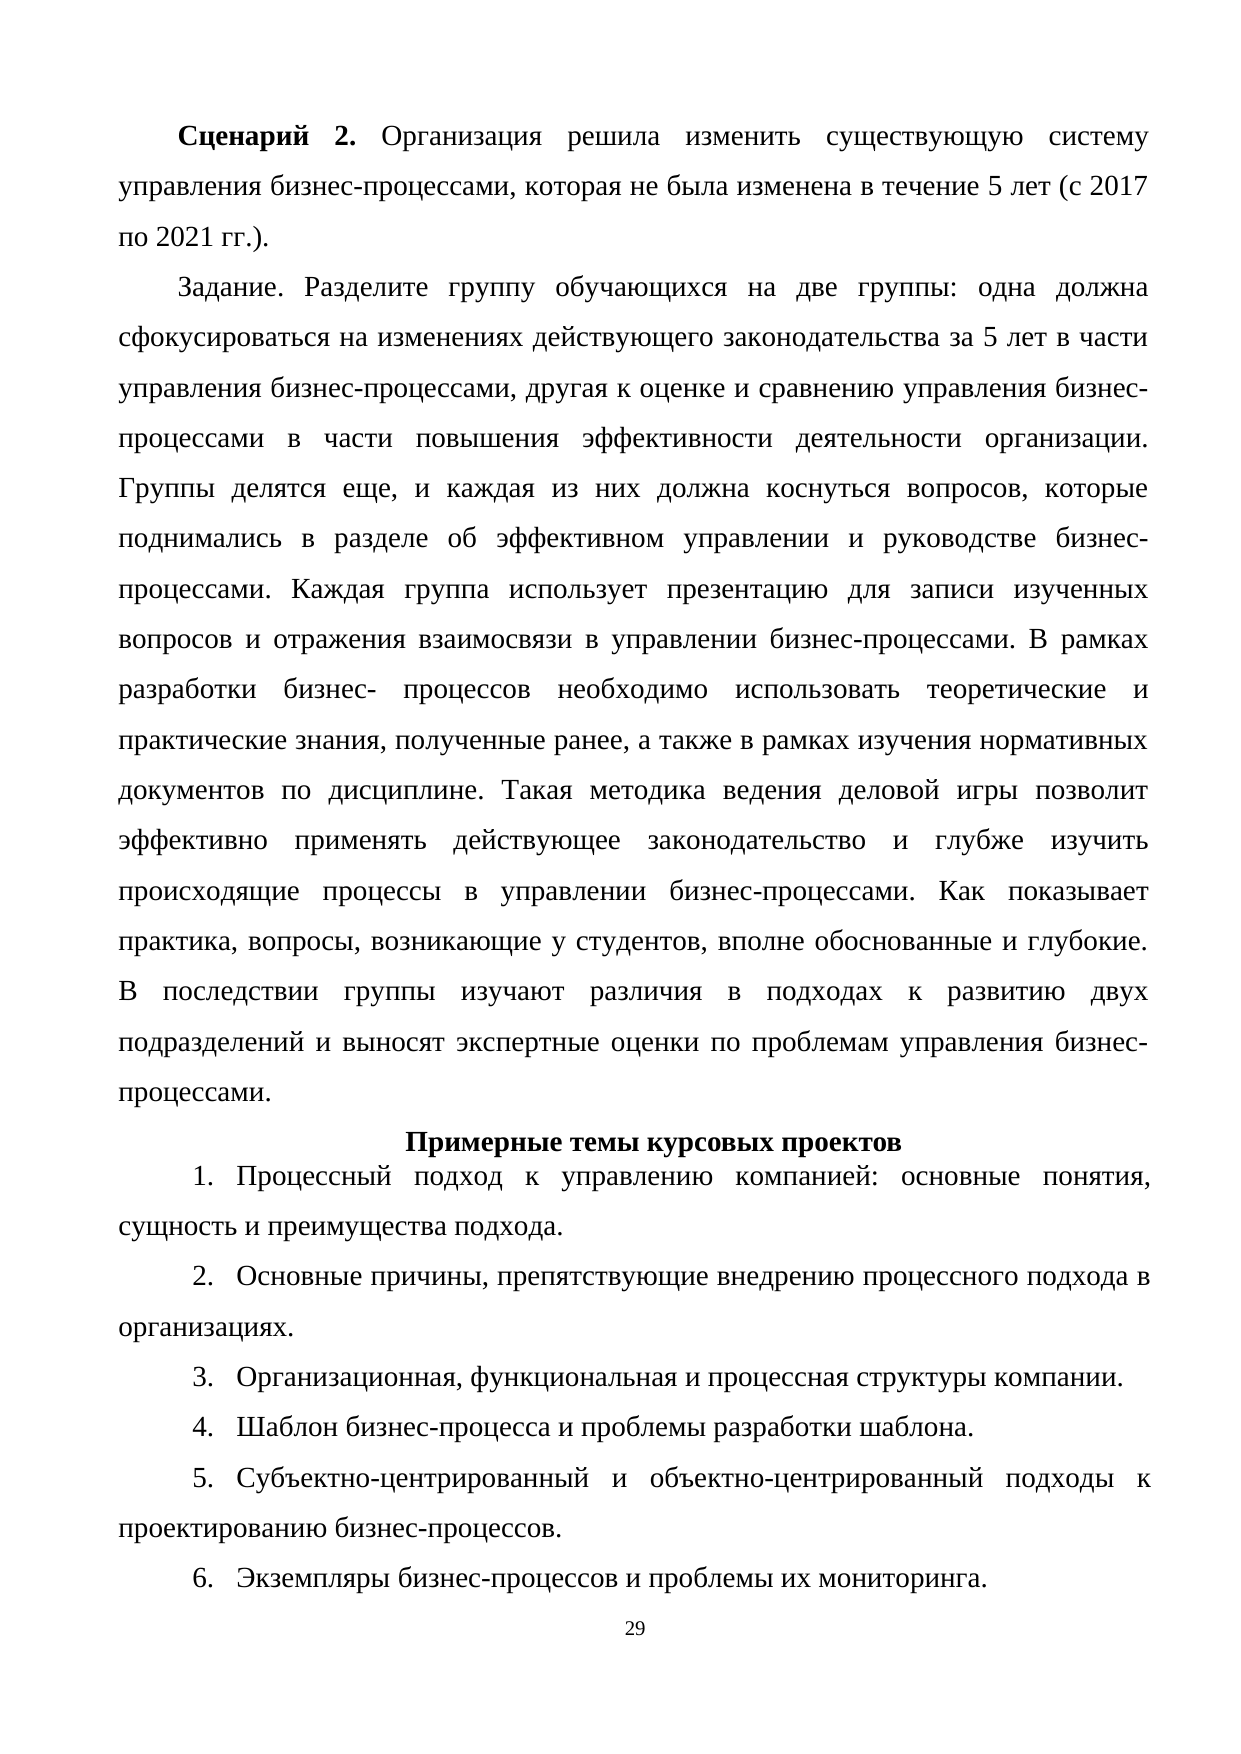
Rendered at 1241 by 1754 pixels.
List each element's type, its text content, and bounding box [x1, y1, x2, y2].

list Шаблон бизнес-процесса и проблемы разработки шаблона. [118, 1409, 1152, 1443]
text Задание. Разделите группу обучающихся на две группы: одна должна сфокусироваться на изменениях действующего законодательства за 5 лет в части управления бизнес-процессами, другая к оценке и сравнению управления бизнес-процессами в части повышения эффективности деятельности организации. Группы делятся еще, и каждая из них должна коснуться вопросов, которые поднимались в разделе об эффективном управлении и руководстве бизнес-процессами. Каждая группа использует презентацию для записи изученных вопросов и отражения взаимосвязи в управлении бизнес-процессами. В рамках разработки бизнес- процессов необходимо использовать теоретические и практические знания, полученные ранее, а также в рамках изучения нормативных документов по дисциплине. Такая методика ведения деловой игры позволит эффективно применять действующее законодательство и глубже изучить происходящие процессы в управлении бизнес-процессами. Как показывает практика, вопросы, возникающие у студентов, вполне обоснованные и глубокие. В последствии группы изучают различия в подходах к развитию двух подразделений и выносят экспертные оценки по проблемам управления бизнес-процессами. [118, 269, 1149, 1108]
text Примерные темы курсовых проектов [156, 1124, 1152, 1158]
list Экземпляры бизнес-процессов и проблемы их мониторинга. [118, 1560, 1152, 1594]
list Субъектно-центрированный и объектно-центрированный подходы к проектированию бизнес-процессов. [118, 1460, 1152, 1544]
list Организационная, функциональная и процессная структуры компании. [118, 1359, 1152, 1393]
text Сценарий 2. Организация решила изменить существующую систему управления бизнес-процессами, которая не была изменена в течение 5 лет (с 2017 по 2021 гг.). [118, 118, 1149, 252]
list Процессный подход к управлению компанией: основные понятия, сущность и преимущества подхода. [118, 1158, 1152, 1242]
list Основные причины, препятствующие внедрению процессного подхода в организациях. [118, 1258, 1152, 1342]
